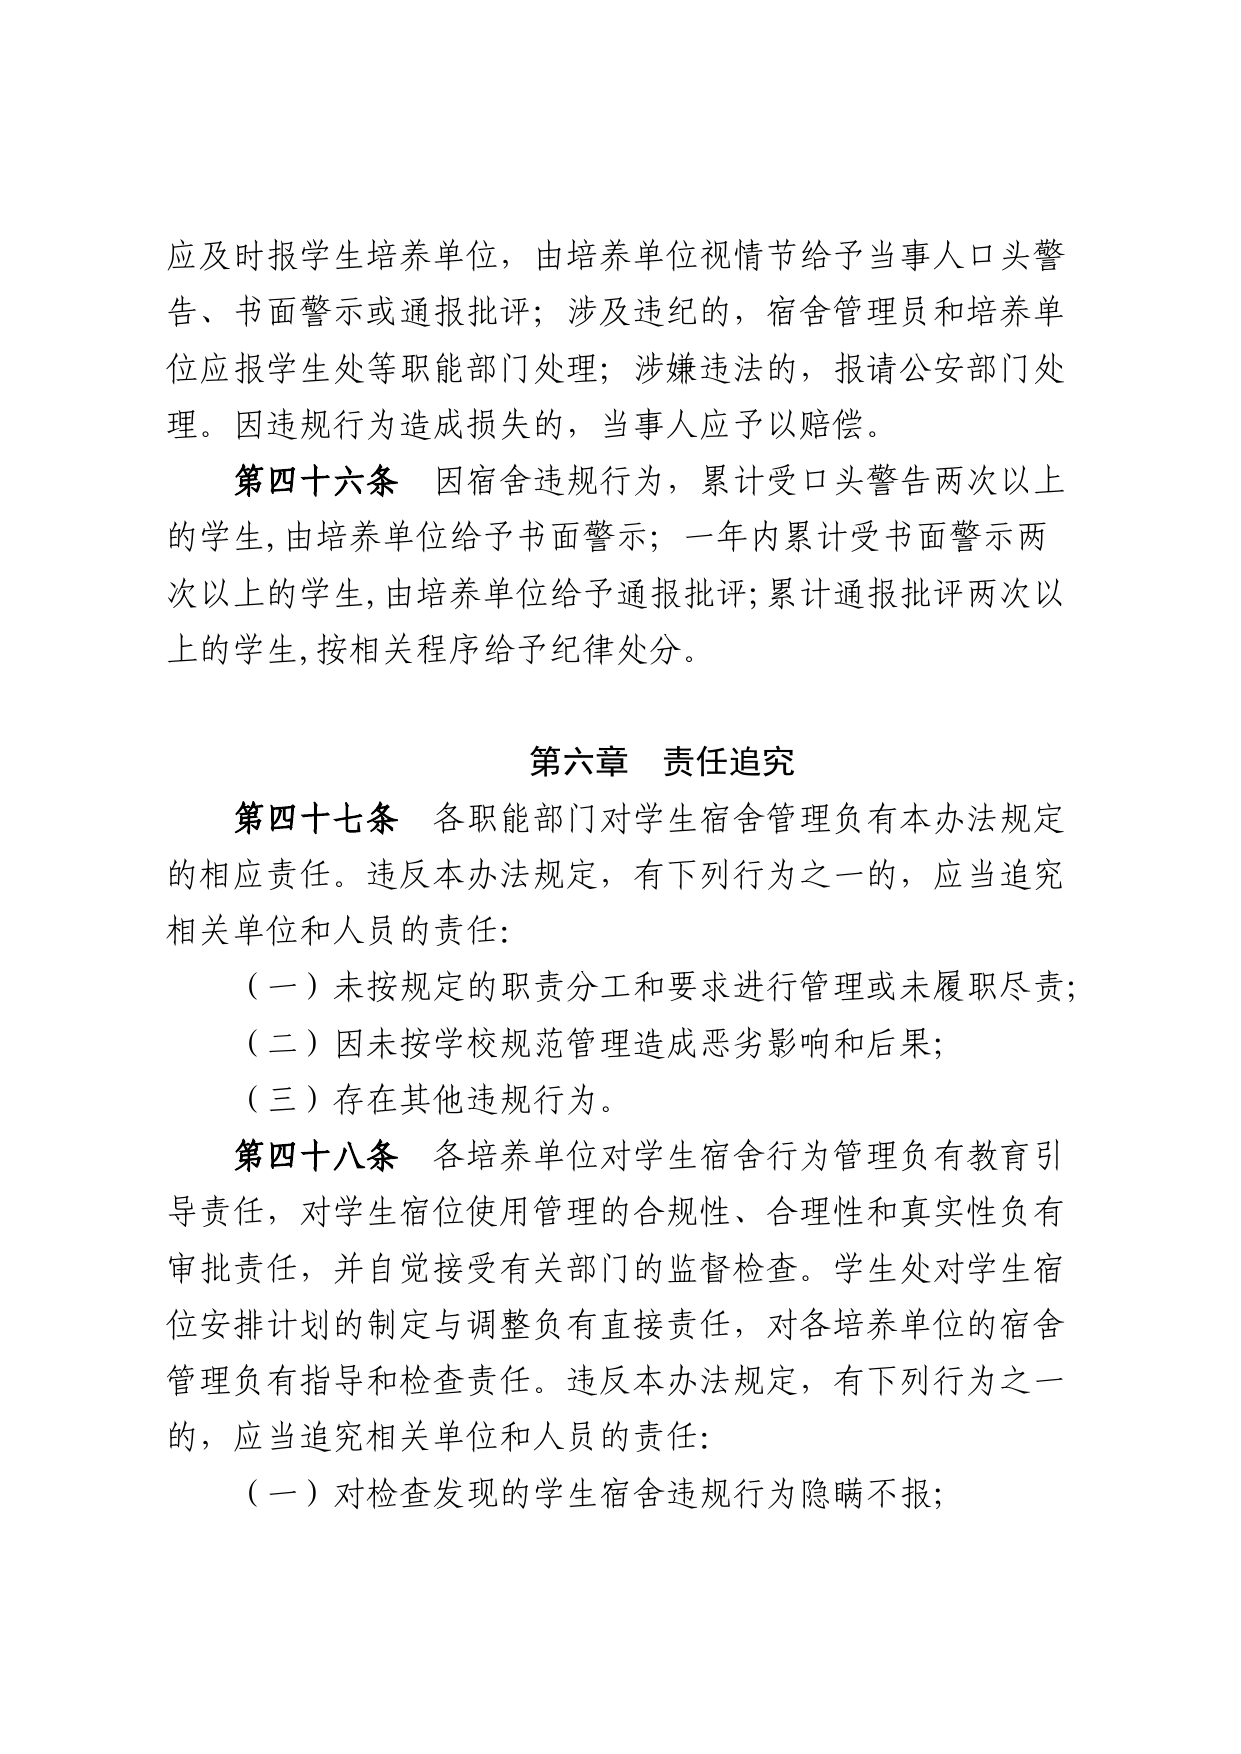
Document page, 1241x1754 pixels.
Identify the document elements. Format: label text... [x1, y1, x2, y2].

text （一）对检查发现的学生宿舍违规行为隐瞒不报； [165, 1460, 1075, 1516]
text 第四十七条 各职能部门对学生宿舍管理负有本办法规定的相应责任。违反本办法规定，有下列行为之一的，应当追究相关单位和人员的责任： [165, 785, 1075, 954]
text 第四十六条 因宿舍违规行为，累计受口头警告两次以上的学生,由培养单位给予书面警示；一年内累计受书面警示两次以上的学生,由培养单位给予通报批评;累计通报批评两次以上的学生,按相关程序给予纪律处分。 [165, 447, 1075, 672]
text （二）因未按学校规范管理造成恶劣影响和后果； [165, 1010, 1075, 1066]
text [165, 222, 1075, 447]
text 第四十八条 各培养单位对学生宿舍行为管理负有教育引导责任，对学生宿位使用管理的合规性、合理性和真实性负有审批责任，并自觉接受有关部门的监督检查。学生处对学生宿位安排计划的制定与调整负有直接责任，对各培养单位的宿舍管理负有指导和检查责任。违反本办法规定，有下列行为之一的，应当追究相关单位和人员的责任： [165, 1122, 1075, 1460]
text 第六章 责任追究 [165, 729, 1075, 785]
text （一）未按规定的职责分工和要求进行管理或未履职尽责； [165, 954, 1075, 1010]
text （三）存在其他违规行为。 [165, 1066, 1075, 1122]
